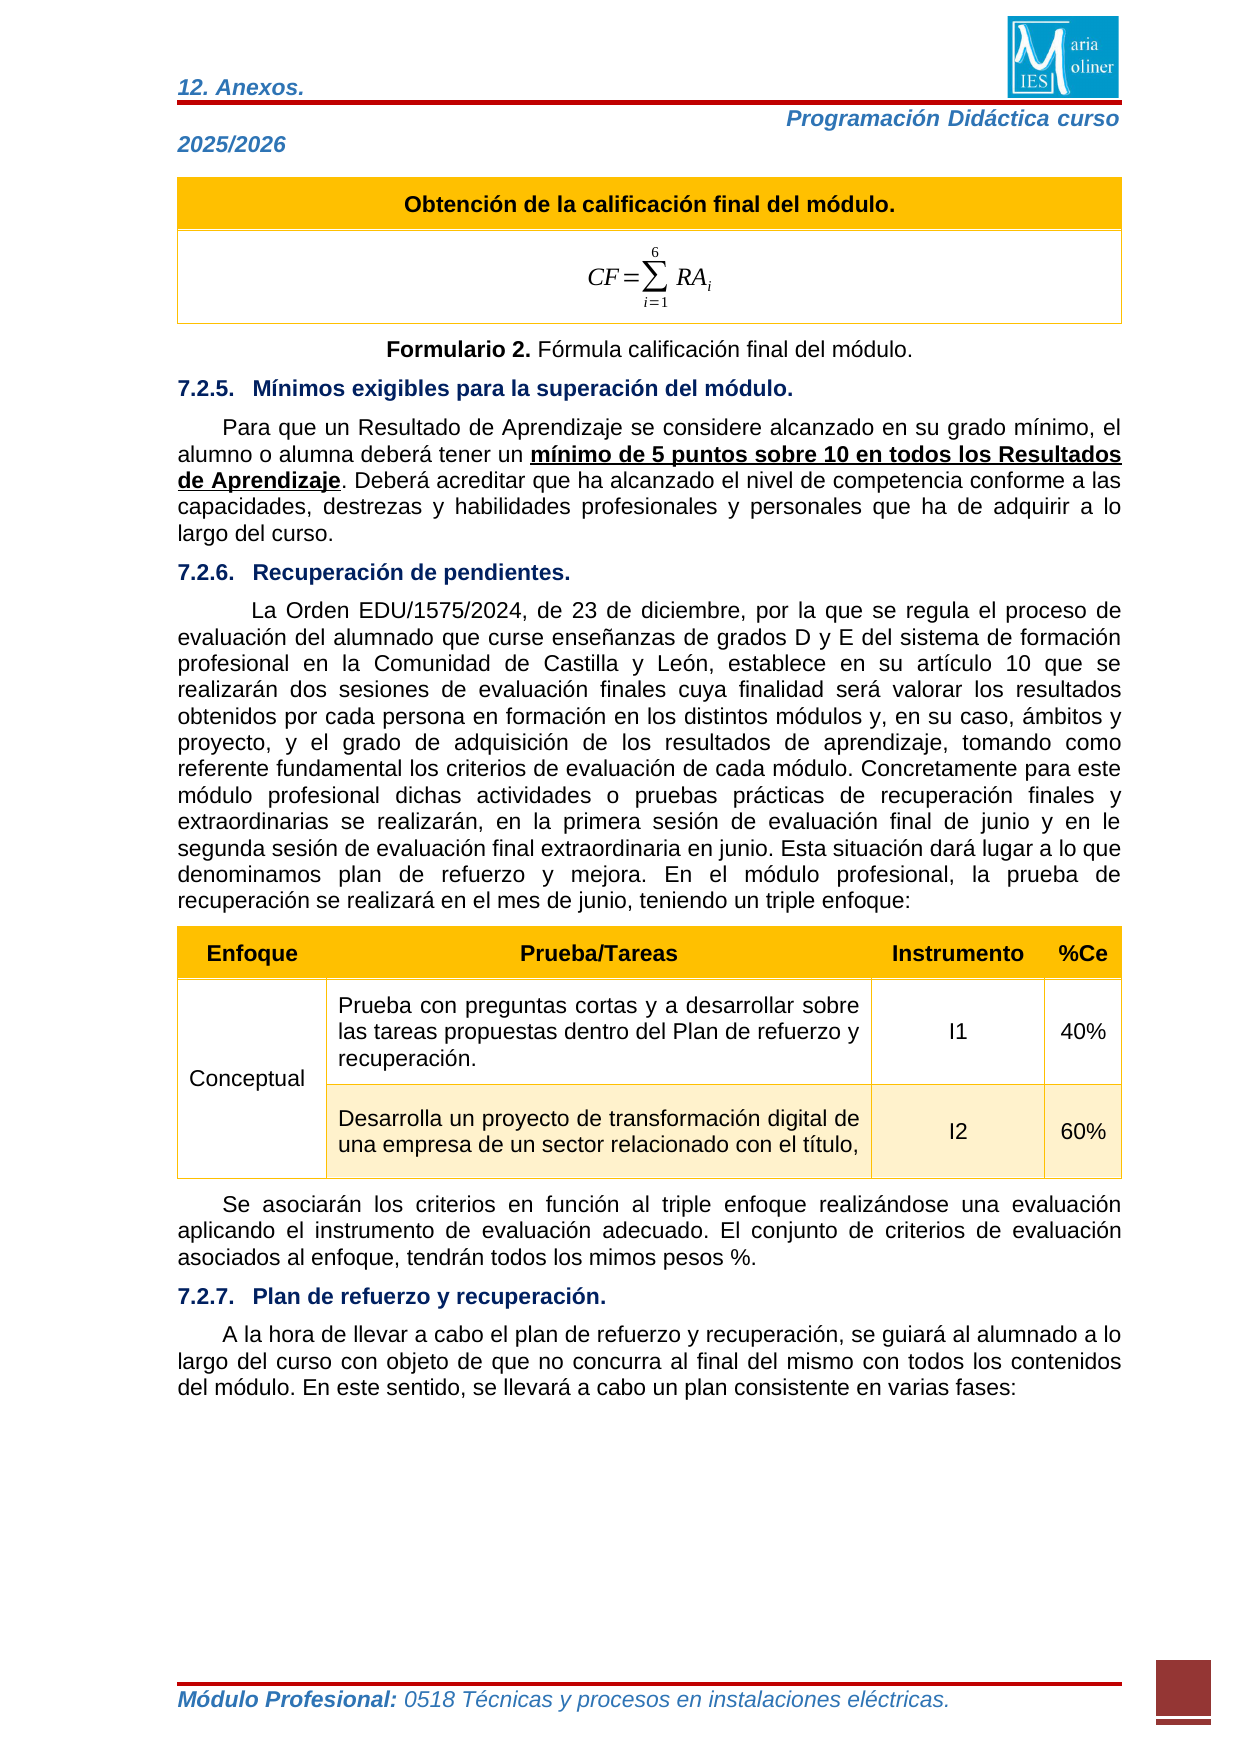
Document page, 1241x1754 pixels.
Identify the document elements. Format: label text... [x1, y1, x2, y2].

table_cell I1 [872, 980, 1044, 1083]
table_cell Desarrolla un proyecto de transformación digital de una empresa de un sector relacionado con el título, [327, 1085, 871, 1177]
table_header Enfoque [178, 927, 326, 978]
subtitle Plan de refuerzo y recuperación. [177, 1283, 1122, 1309]
table_cell [178, 231, 1121, 323]
picture [1013, 22, 1070, 95]
table_cell I2 [872, 1085, 1044, 1177]
table_cell 60% [1045, 1085, 1121, 1177]
table_header Obtención de la calificación final del módulo. [178, 178, 1121, 229]
picture [1072, 42, 1078, 49]
text Para que un Resultado de Aprendizaje se considere alcanzado en su grado mínimo, el alumno o alumna deberá tener un mínimo de 5 puntos sobre 10 en todos los Resultados de Aprendizaje. Deberá acreditar que ha alcanzado el nivel de competencia conforme a las capacidades, destrezas y habilidades profesionales y personales que ha de adquirir a lo largo del curso. [177, 414, 1122, 546]
table_header Instrumento [872, 927, 1044, 978]
table_header %Ce [1045, 927, 1121, 978]
table_cell Conceptual [178, 980, 326, 1177]
table_header Prueba/Tareas [327, 927, 871, 978]
subtitle Recuperación de pendientes. [177, 558, 1122, 585]
text A la hora de llevar a cabo el plan de refuerzo y recuperación, se guiará al alumnado a lo largo del curso con objeto de que no concurra al final del mismo con todos los contenidos del módulo. En este sentido, se llevará a cabo un plan consistente en varias fases: [177, 1321, 1122, 1401]
text Formulario 2. Fórmula calificación final del módulo. [177, 336, 1122, 363]
subtitle Mínimos exigibles para la superación del módulo. [177, 375, 1122, 402]
table_cell Prueba con preguntas cortas y a desarrollar sobre las tareas propuestas dentro del Plan de refuerzo y recuperación. [327, 980, 871, 1083]
table_cell 40% [1045, 980, 1121, 1083]
text La Orden EDU/1575/2024, de 23 de diciembre, por la que se regula el proceso de evaluación del alumnado que curse enseñanzas de grados D y E del sistema de formación profesional en la Comunidad de Castilla y León, establece en su artículo 10 que se realizarán dos sesiones de evaluación finales cuya finalidad será valorar los resultados obtenidos por cada persona en formación en los distintos módulos y, en su caso, ámbitos y proyecto, y el grado de adquisición de los resultados de aprendizaje, tomando como referente fundamental los criterios de evaluación de cada módulo. Concretamente para este módulo profesional dichas actividades o pruebas prácticas de recuperación finales y extraordinarias se realizarán, en la primera sesión de evaluación final de junio y en le segunda sesión de evaluación final extraordinaria en junio. Esta situación dará lugar a lo que denominamos plan de refuerzo y mejora. En el módulo profesional, la prueba de recuperación se realizará en el mes de junio, teniendo un triple enfoque: [177, 597, 1122, 913]
picture [1092, 65, 1098, 72]
picture [1087, 43, 1097, 50]
text Se asociarán los criterios en función al triple enfoque realizándose una evaluación aplicando el instrumento de evaluación adecuado. El conjunto de criterios de evaluación asociados al enfoque, tendrán todos los mimos pesos %. [177, 1191, 1122, 1270]
